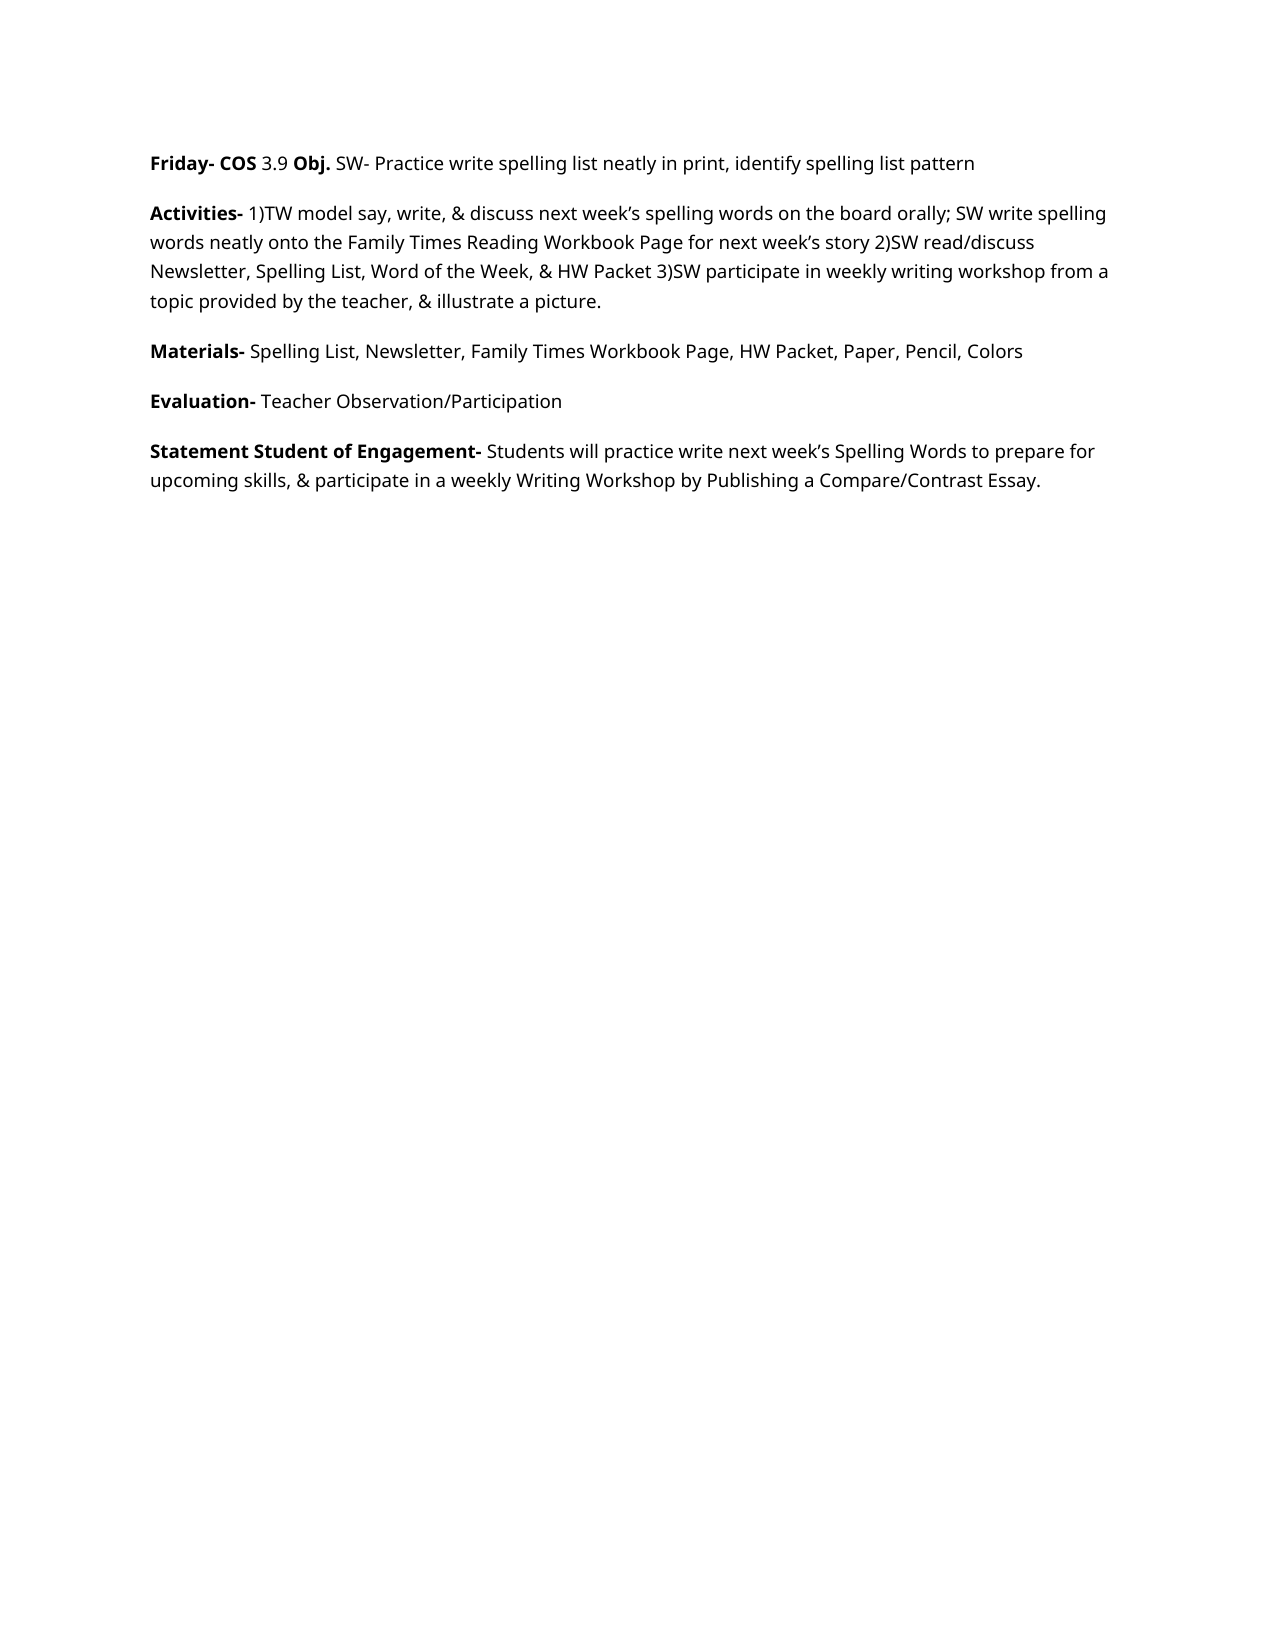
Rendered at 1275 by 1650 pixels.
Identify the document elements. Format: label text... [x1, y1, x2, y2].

text Statement Student of Engagement- Students will practice write next week’s Spelling Words to prepare for upcoming skills, & participate in a weekly Writing Workshop by Publishing a Compare/Contrast Essay. [150, 438, 1125, 493]
text Friday- COS 3.9 Obj. SW- Practice write spelling list neatly in print, identify spelling list pattern [150, 150, 1125, 176]
text Activities- 1)TW model say, write, & discuss next week’s spelling words on the board orally; SW write spelling words neatly onto the Family Times Reading Workbook Page for next week’s story 2)SW read/discuss Newsletter, Spelling List, Word of the Week, & HW Packet 3)SW participate in weekly writing workshop from a topic provided by the teacher, & illustrate a picture. [150, 200, 1125, 313]
text Materials- Spelling List, Newsletter, Family Times Workbook Page, HW Packet, Paper, Pencil, Colors [150, 338, 1125, 363]
text Evaluation- Teacher Observation/Participation [150, 388, 1125, 414]
